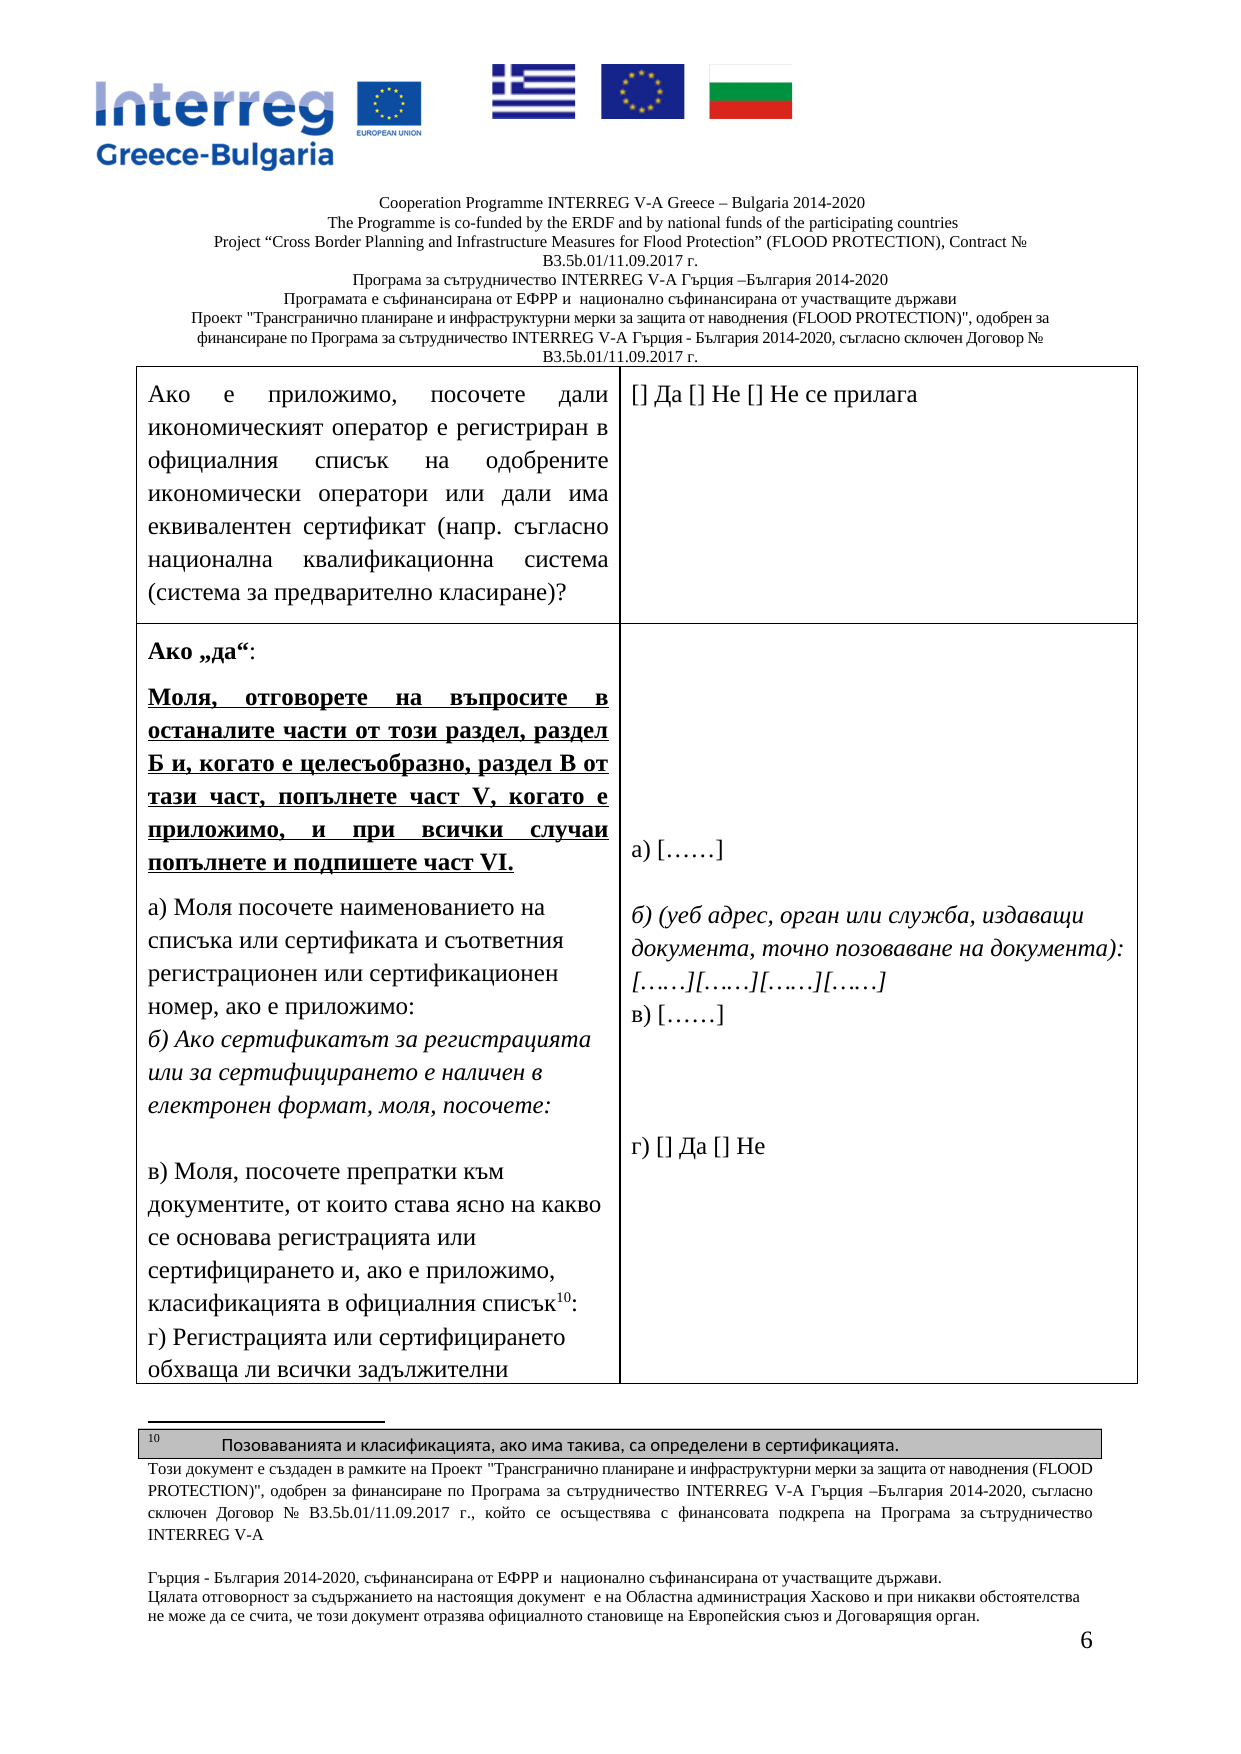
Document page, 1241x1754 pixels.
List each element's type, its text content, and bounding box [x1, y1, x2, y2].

picture [88, 73, 428, 175]
table_cell Ако е приложимо, посочете дали икономическият оператор е регистриран в официалния списък на одобрените икономически оператори или дали има еквивалентен сертификат (напр. съгласно национална квалификационна система (система за предварително класиране)? [137, 367, 619, 623]
picture [709, 64, 793, 119]
table_cell [] Да [] Не [] Не се прилага [621, 367, 1137, 623]
picture [492, 64, 575, 119]
picture [601, 64, 685, 119]
